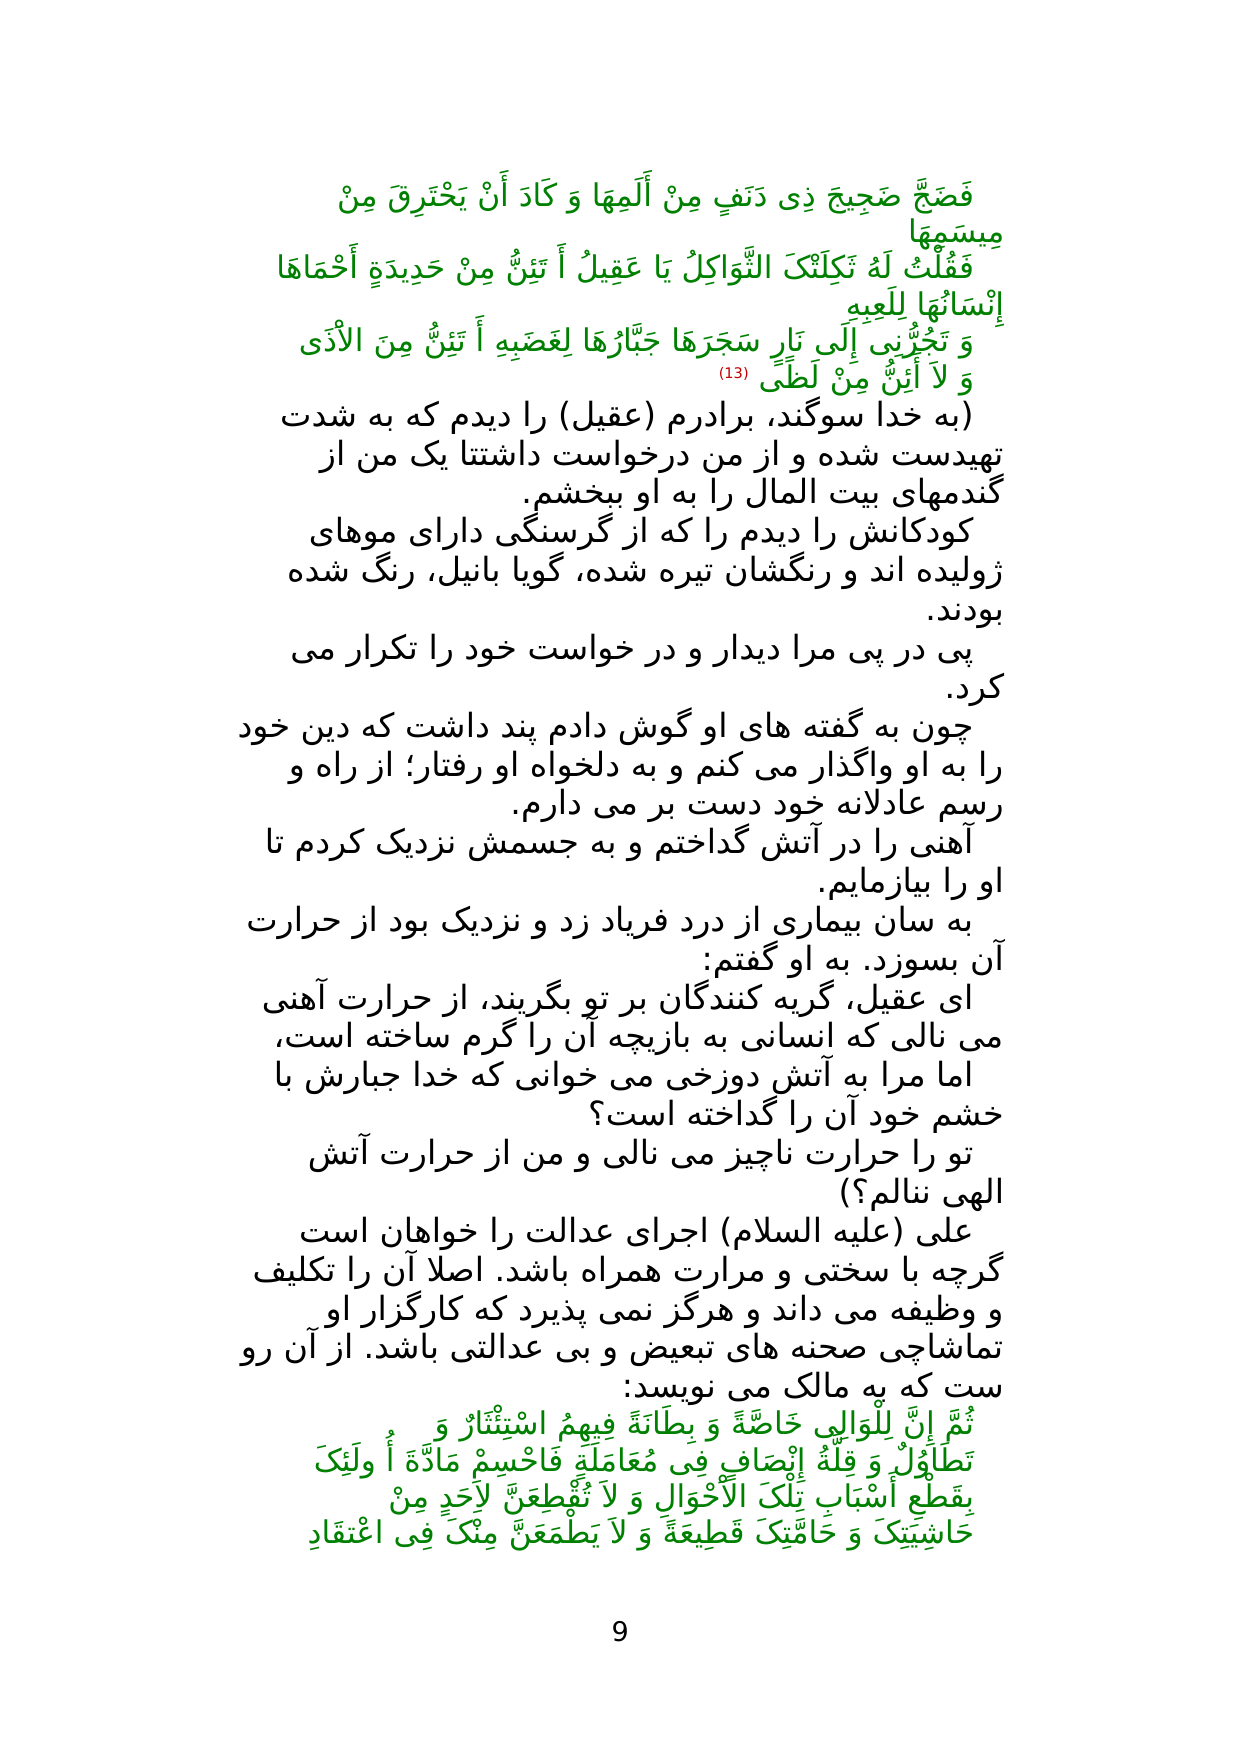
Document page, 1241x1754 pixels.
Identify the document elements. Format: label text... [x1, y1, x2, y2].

text کودکانش را دیدم را که از گرسنگی دارای موهای ژولیده اند و رنگشان تیره شده، گویا بانیل، رنگ شده بودند. [236, 512, 1004, 628]
text علی (علیه السلام) اجرای عدالت را خواهان است گرچه با سختی و مرارت همراه باشد. اصلا آن را تکلیف و وظیفه می داند و هرگز نمی پذیرد که کارگزار او تماشاچی صحنه های تبعیض و بی عدالتی باشد. از آن رو ست که به مالک می نویسد: [236, 1211, 1004, 1406]
text تَطَاوُلٌ وَ قِلَّةُ إِنْصَافٍ فِی مُعَامَلَةٍ فَاحْسِمْ مَادَّةَ أُ ولَئِکَ [236, 1442, 1004, 1478]
text فَقُلْتُ لَهُ ثَکِلَتْکَ الثَّوَاکِلُ یَا عَقِیلُ أَ تَئِنُّ مِنْ حَدِیدَةٍ أَحْمَاهَا إِنْسَانُهَا لِلَعِبِهِ [236, 250, 1004, 323]
text (به خدا سوگند، برادرم (عقیل) را دیدم که به شدت تهیدست شده و از من درخواست داشتتا یک من از گندمهای بیت المال را به او ببخشم. [236, 395, 1004, 512]
text حَاشِیَتِکَ وَ حَامَّتِکَ قَطِیعَةً وَ لاَ یَطْمَعَنَّ مِنْکَ فِی اعْتقَادِ [236, 1514, 1004, 1551]
text ای عقیل، گریه کنندگان بر تو بگریند، از حرارت آهنی می نالی که انسانی به بازیچه آن را گرم ساخته است، [236, 978, 1004, 1056]
text به سان بیماری از درد فریاد زد و نزدیک بود از حرارت آن بسوزد. به او گفتم: [236, 900, 1004, 978]
text ثُمَّ إِنَّ لِلْوَالِی خَاصَّةً وَ بِطَانَةً فِیهِمُ اسْتِئْثَارٌ وَ [236, 1406, 1004, 1442]
text بِقَطْعِ أَسْبَابِ تِلْکَ الاَْحْوَالِ وَ لاَ تُقْطِعَنَّ لاَِحَدٍ مِنْ [236, 1478, 1004, 1514]
text چون به گفته های او گوش دادم پند داشت که دین خود را به او واگذار می کنم و به دلخواه او رفتار؛ از راه و رسم عادلانه خود دست بر می دارم. [236, 706, 1004, 823]
text وَ تَجُرُّنِی إِلَی نَارٍ سَجَرَهَا جَبَّارُهَا لِغَضَبِهِ أَ تَئِنُّ مِنَ الاَْذَی [236, 323, 1004, 359]
text آهنی را در آتش گداختم و به جسمش نزدیک کردم تا او را بیازمایم. [236, 823, 1004, 900]
text پی در پی مرا دیدار و در خواست خود را تکرار می کرد. [236, 628, 1004, 706]
text اما مرا به آتش دوزخی می خوانی که خدا جبارش با خشم خود آن را گداخته است؟ [236, 1056, 1004, 1133]
text تو را حرارت ناچیز می نالی و من از حرارت آتش الهی ننالم؟) [236, 1133, 1004, 1211]
text فَضَجَّ ضَجِیجَ ذِی دَنَفٍ مِنْ أَلَمِهَا وَ کَادَ أَنْ یَحْتَرِقَ مِنْ مِیسَمِهَا [236, 177, 1004, 250]
text وَ لاَ أَئِنُّ مِنْ لَظًی (13) [236, 359, 1004, 395]
